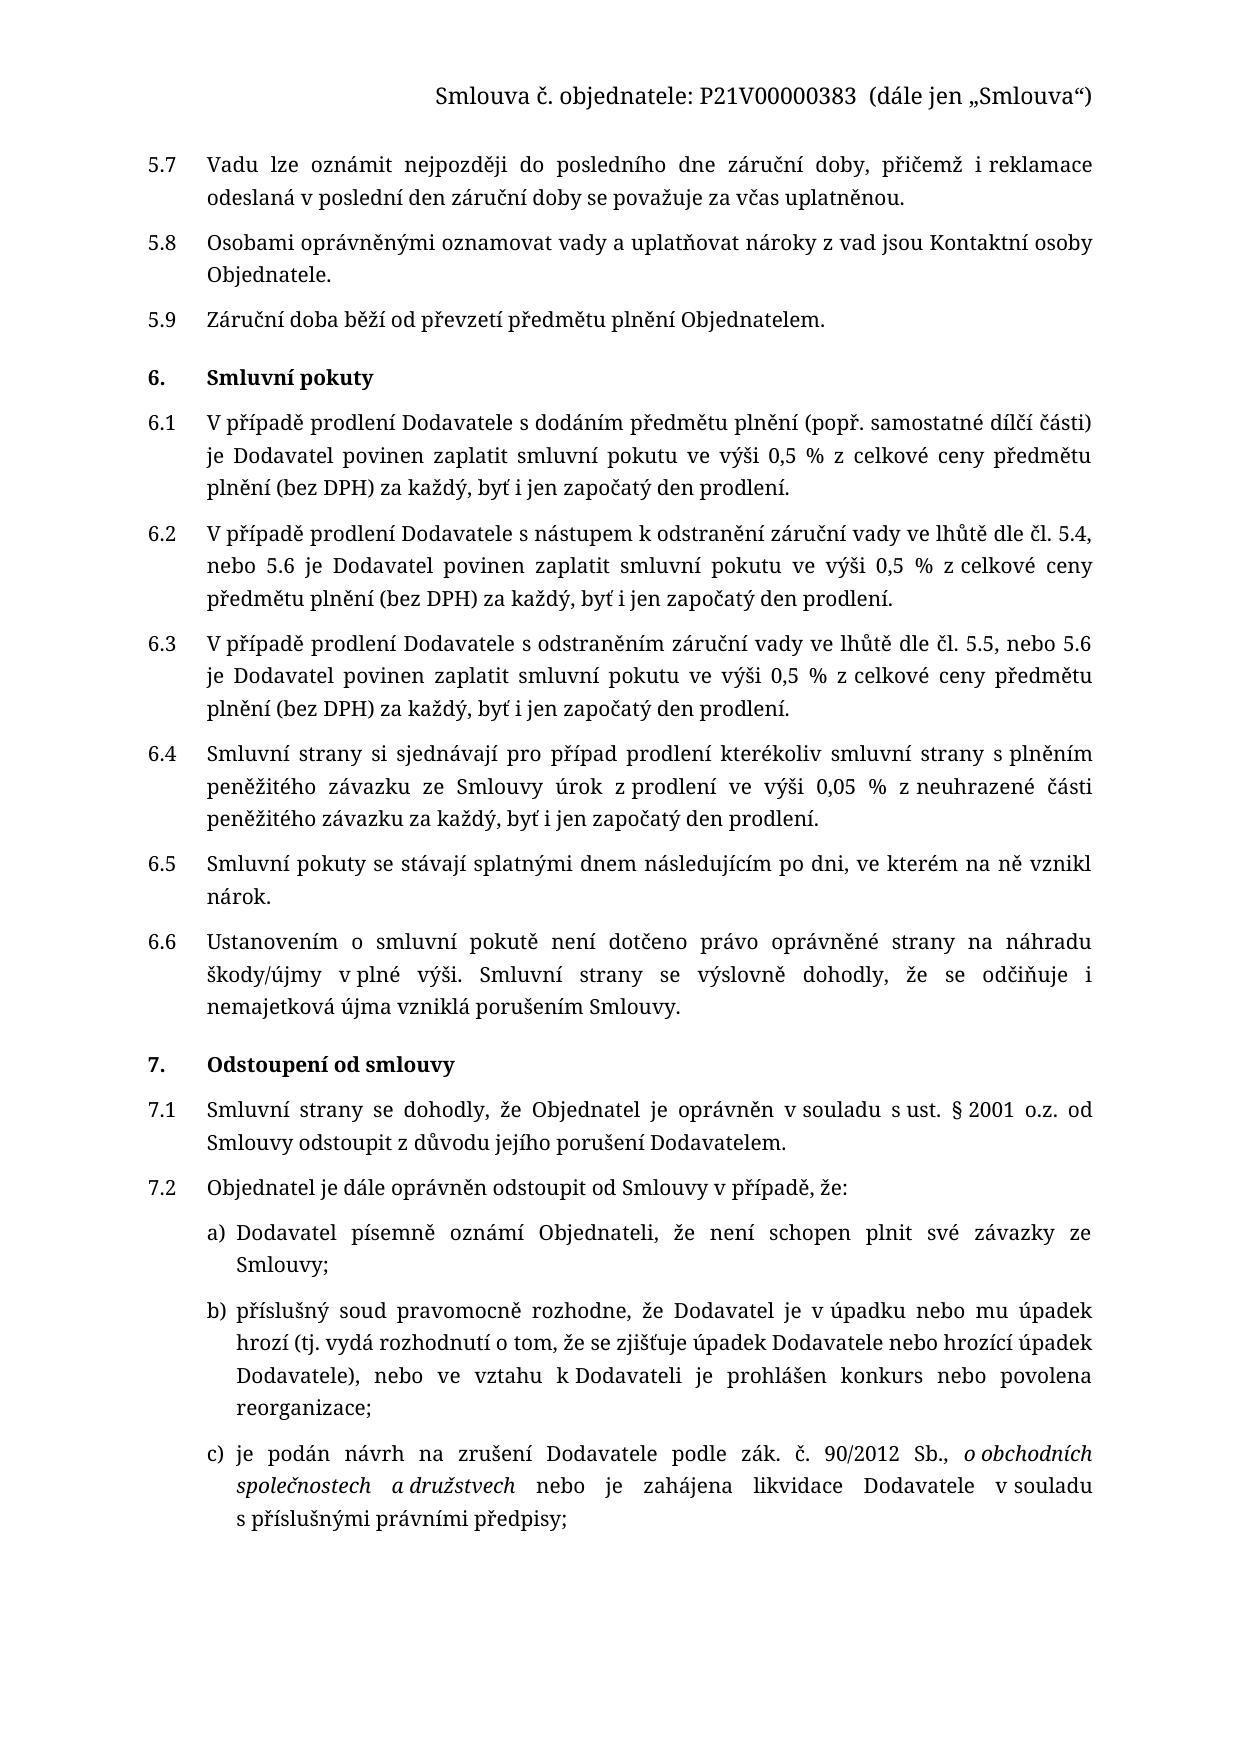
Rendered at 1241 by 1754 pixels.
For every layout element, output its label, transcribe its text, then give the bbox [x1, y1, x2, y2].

list Dodavatel písemně oznámí Objednateli, že není schopen plnit své závazky ze Smlouvy; [207, 1218, 1093, 1279]
list V případě prodlení Dodavatele s odstraněním záruční vady ve lhůtě dle čl. 5.5, nebo 5.6 je Dodavatel povinen zaplatit smluvní pokutu ve výši 0,5 % z celkové ceny předmětu plnění (bez DPH) za každý, byť i jen započatý den prodlení. [148, 629, 1093, 723]
list příslušný soud pravomocně rozhodne, že Dodavatel je v úpadku nebo mu úpadek hrozí (tj. vydá rozhodnutí o tom, že se zjišťuje úpadek Dodavatele nebo hrozící úpadek Dodavatele), nebo ve vztahu k Dodavateli je prohlášen konkurs nebo povolena reorganizace; [207, 1296, 1093, 1422]
list V případě prodlení Dodavatele s dodáním předmětu plnění (popř. samostatné dílčí části) je Dodavatel povinen zaplatit smluvní pokutu ve výši 0,5 % z celkové ceny předmětu plnění (bez DPH) za každý, byť i jen započatý den prodlení. [148, 408, 1093, 502]
list je podán návrh na zrušení Dodavatele podle zák. č. 90/2012 Sb., o obchodních společnostech a družstvech nebo je zahájena likvidace Dodavatele v souladu s příslušnými právními předpisy; [207, 1439, 1093, 1532]
list Objednatel je dále oprávněn odstoupit od Smlouvy v případě, že: [148, 1173, 1093, 1201]
list Vadu lze oznámit nejpozději do posledního dne záruční doby, přičemž i reklamace odeslaná v poslední den záruční doby se považuje za včas uplatněnou. [148, 150, 1093, 211]
list Odstoupení od smlouvy [148, 1050, 1093, 1078]
list Smluvní pokuty [148, 363, 1093, 392]
list Smluvní pokuty se stávají splatnými dnem následujícím po dni, ve kterém na ně vznikl nárok. [148, 849, 1093, 911]
list Smluvní strany si sjednávají pro případ prodlení kterékoliv smluvní strany s plněním peněžitého závazku ze Smlouvy úrok z prodlení ve výši 0,05 % z neuhrazené části peněžitého závazku za každý, byť i jen započatý den prodlení. [148, 739, 1093, 833]
list Záruční doba běží od převzetí předmětu plnění Objednatelem. [148, 306, 1093, 334]
list Ustanovením o smluvní pokutě není dotčeno právo oprávněné strany na náhradu škody/újmy v plné výši. Smluvní strany se výslovně dohodly, že se odčiňuje i nemajetková újma vzniklá porušením Smlouvy. [148, 927, 1093, 1021]
list Osobami oprávněnými oznamovat vady a uplatňovat nároky z vad jsou Kontaktní osoby Objednatele. [148, 228, 1093, 289]
list V případě prodlení Dodavatele s nástupem k odstranění záruční vady ve lhůtě dle čl. 5.4, nebo 5.6 je Dodavatel povinen zaplatit smluvní pokutu ve výši 0,5 % z celkové ceny předmětu plnění (bez DPH) za každý, byť i jen započatý den prodlení. [148, 519, 1093, 612]
list Smluvní strany se dohodly, že Objednatel je oprávněn v souladu s ust. § 2001 o.z. od Smlouvy odstoupit z důvodu jejího porušení Dodavatelem. [148, 1095, 1093, 1156]
